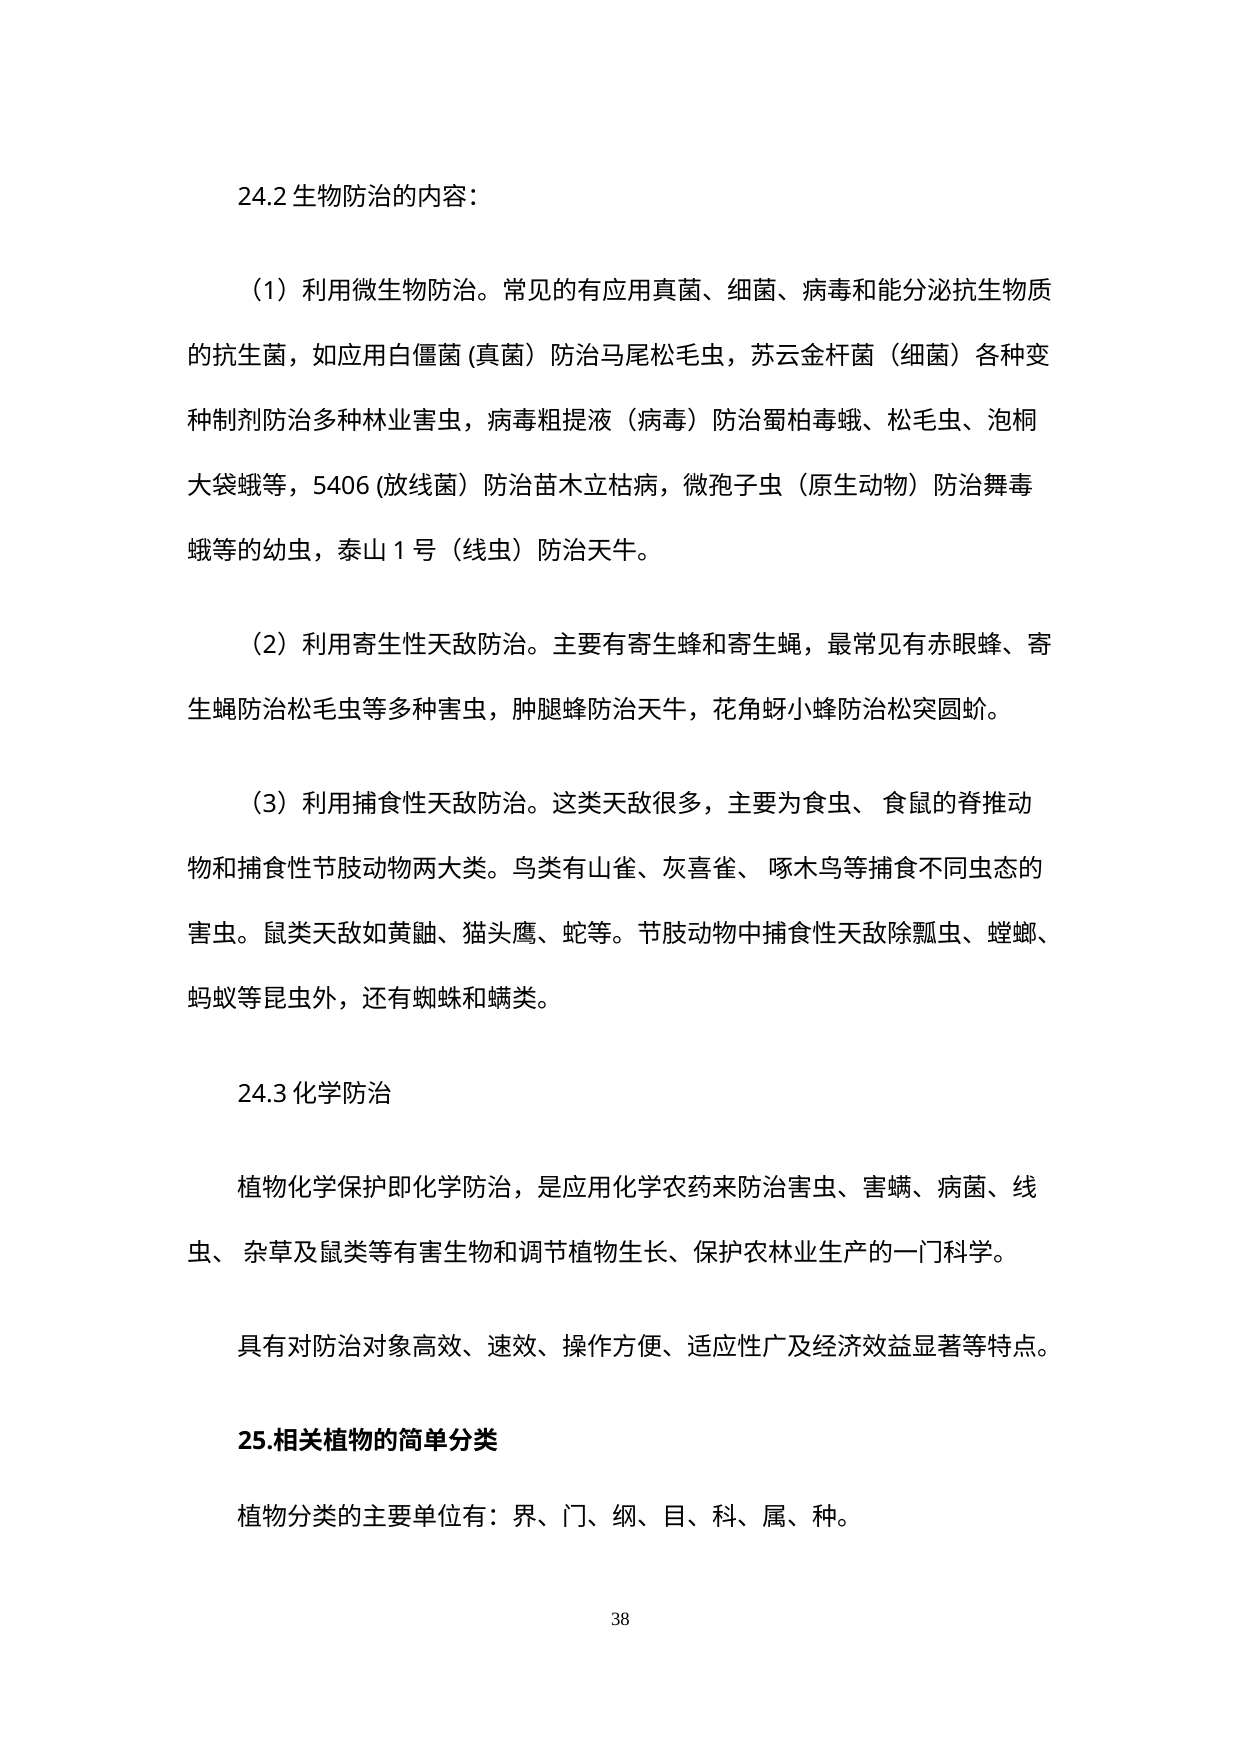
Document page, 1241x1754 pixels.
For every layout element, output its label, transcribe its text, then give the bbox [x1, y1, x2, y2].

text （2）利用寄生性天敌防治。主要有寄生蜂和寄生蝇，最常见有赤眼蜂、寄生蝇防治松毛虫等多种害虫，肿腿蜂防治天牛，花角蚜小蜂防治松突圆蚧。 [187, 610, 1053, 740]
text 植物分类的主要单位有：界、门、纲、目、科、属、种。 [187, 1482, 1053, 1547]
text 24.2生物防治的内容： [187, 162, 1053, 227]
text 植物化学保护即化学防治，是应用化学农药来防治害虫、害螨、病菌、线虫、 杂草及鼠类等有害生物和调节植物生长、保护农林业生产的一门科学。 [187, 1153, 1053, 1283]
text （1）利用微生物防治。常见的有应用真菌、细菌、病毒和能分泌抗生物质的抗生菌，如应用白僵菌 (真菌）防治马尾松毛虫，苏云金杆菌（细菌）各种变种制剂防治多种林业害虫，病毒粗提液（病毒）防治蜀柏毒蛾、松毛虫、泡桐大袋蛾等，5406 (放线菌）防治苗木立枯病，微孢子虫（原生动物）防治舞毒蛾等的幼虫，泰山1号（线虫）防治天牛。 [187, 256, 1053, 581]
text 24.3化学防治 [187, 1059, 1053, 1124]
text 具有对防治对象高效、速效、操作方便、适应性广及经济效益显著等特点。 [187, 1312, 1053, 1377]
text （3）利用捕食性天敌防治。这类天敌很多，主要为食虫、 食鼠的脊推动物和捕食性节肢动物两大类。鸟类有山雀、灰喜雀、 啄木鸟等捕食不同虫态的害虫。鼠类天敌如黄鼬、猫头鹰、蛇等。节肢动物中捕食性天敌除瓢虫、螳螂、蚂蚁等昆虫外，还有蜘蛛和螨类。 [187, 769, 1053, 1029]
subtitle 25.相关植物的简单分类 [187, 1406, 1053, 1471]
